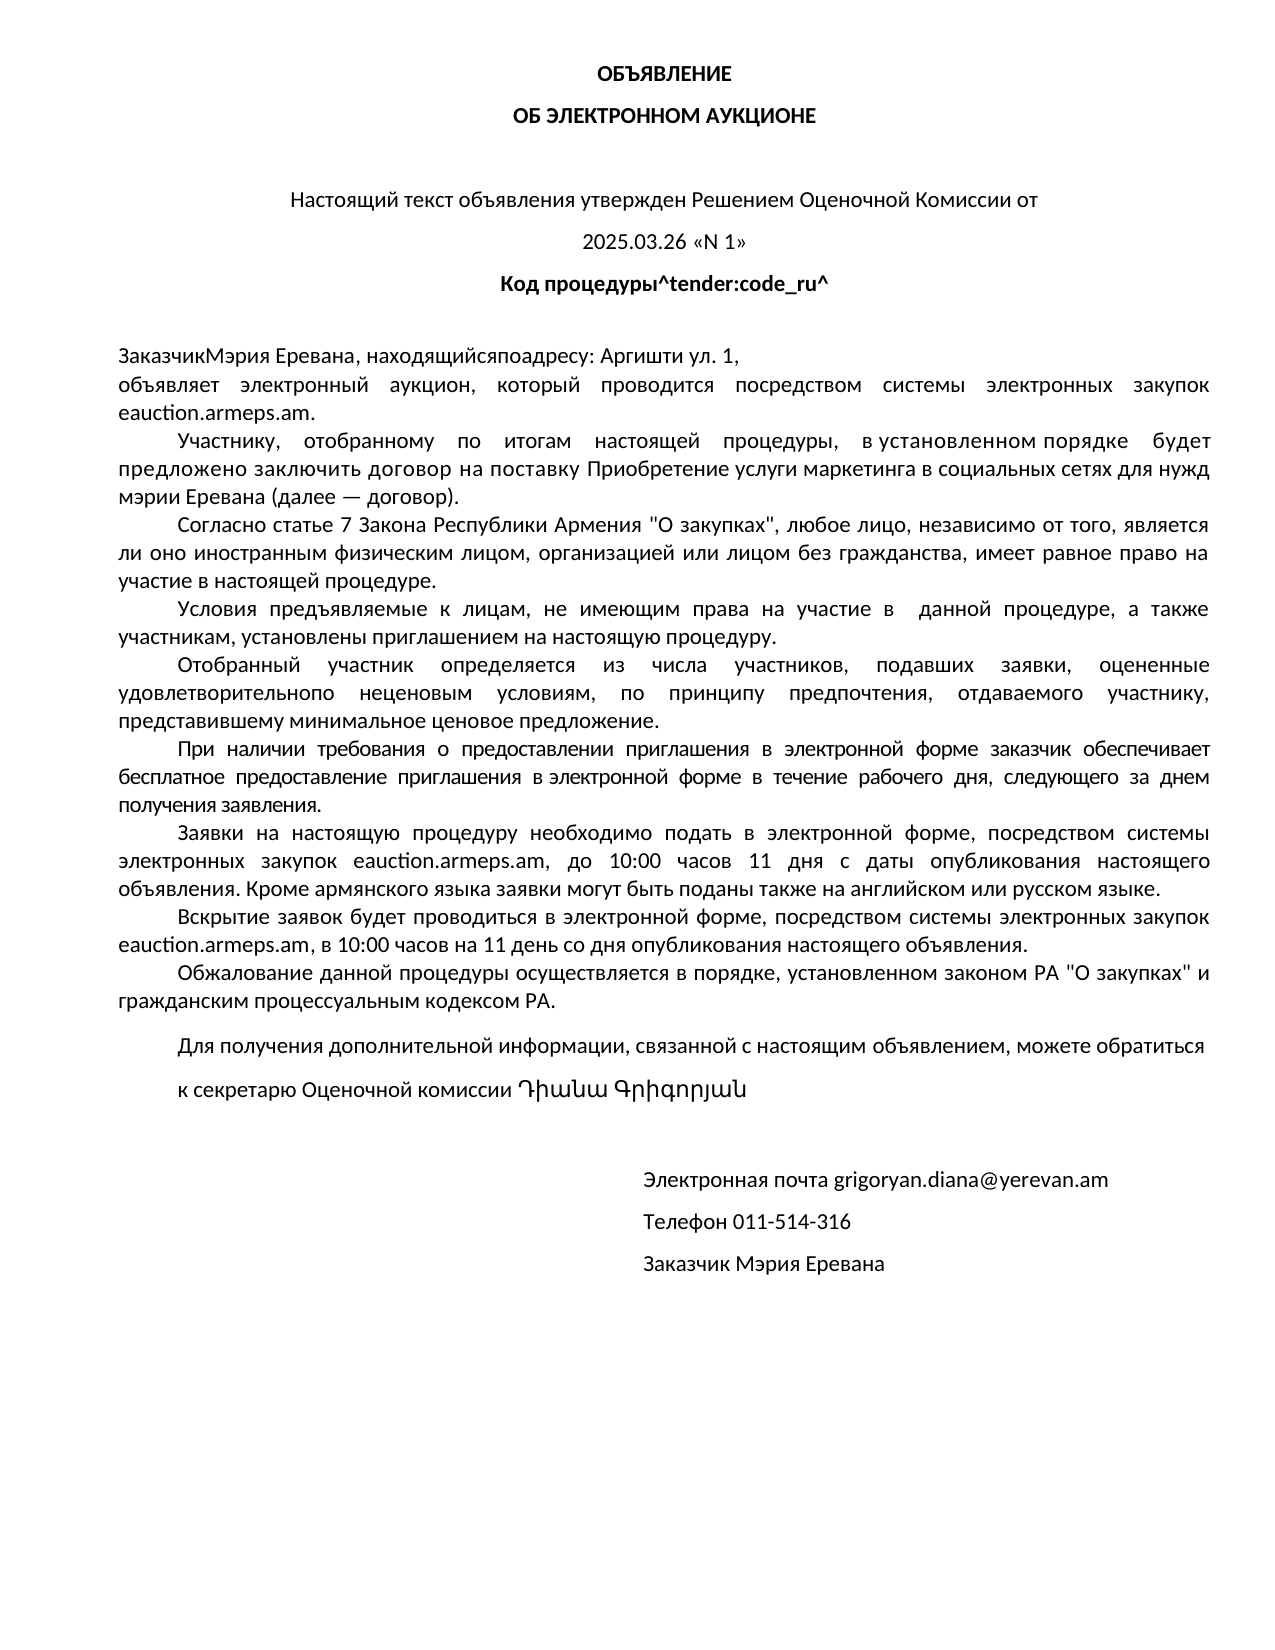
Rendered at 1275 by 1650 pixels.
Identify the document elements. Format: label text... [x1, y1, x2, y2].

text Заказчик Мэрия Еревана [643, 1249, 1211, 1277]
text Согласно статье 7 Закона Республики Армения "О закупках", любое лицо, независимо от того, является ли оно иностранным физическим лицом, организацией или лицом без гражданства, имеет равное право на участие в настоящей процедуре. [118, 510, 1211, 594]
text 2025.03.26 «N 1» [118, 227, 1211, 255]
text ОБЪЯВЛЕНИЕ [118, 59, 1211, 87]
text Заявки на настоящую процедуру необходимо подать в электронной форме, посредством системы электронных закупок eauction.armeps.am, до 10:00 часов 11 дня с даты опубликования настоящего объявления. Кроме армянского языка заявки могут быть поданы также на английском или русском языке. [118, 818, 1211, 902]
text ЗаказчикМэрия Еревана, находящийсяпоадресу: Аргишти ул. 1, [118, 342, 1211, 370]
text к секретарю Оценочной комиссии Դիանա Գրիգորյան [118, 1076, 1211, 1103]
text Условия предъявляемые к лицам, не имеющим права на участие в данной процедуре, а также участникам, установлены приглашением на настоящую процедуру. [118, 594, 1211, 650]
text Код процедуры^tender:code_ru^ [118, 269, 1211, 297]
text При наличии требования о предоставлении приглашения в электронной форме заказчик обеспечивает бесплатное предоставление приглашения в электронной форме в течение рабочего дня, следующего за днем получения заявления. [118, 734, 1211, 818]
text Участнику, отобранному по итогам настоящей процедуры, в установленном порядке будет предложено заключить договор на поставку Приобретение услуги маркетинга в социальных сетях для нужд мэрии Еревана (далее — договор). [118, 426, 1211, 510]
text Телефон 011-514-316 [643, 1207, 1211, 1235]
text Настоящий текст объявления утвержден Решением Оценочной Комиссии от [118, 185, 1211, 213]
text Электронная почта grigoryan.diana@yerevan.am [643, 1165, 1211, 1193]
text Отобранный участник определяется из числа участников, подавших заявки, оцененные удовлетворительнопо неценовым условиям, по принципу предпочтения, отдаваемого участнику, представившему минимальное ценовое предложение. [118, 650, 1211, 734]
text Для получения дополнительной информации, связанной с настоящим объявлением, можете обратиться [118, 1031, 1211, 1059]
text Обжалование данной процедуры осуществляется в порядке, установленном законом РА "О закупках" и гражданским процессуальным кодексом РА. [118, 958, 1211, 1014]
text объявляет электронный аукцион, который проводится посредством системы электронных закупок eauction.armeps.am. [118, 370, 1211, 426]
text ОБ ЭЛЕКТРОННОМ АУКЦИОНЕ [118, 101, 1211, 129]
text Вскрытие заявок будет проводиться в электронной форме, посредством системы электронных закупок eauction.armeps.am, в 10:00 часов на 11 день со дня опубликования настоящего объявления. [118, 902, 1211, 958]
